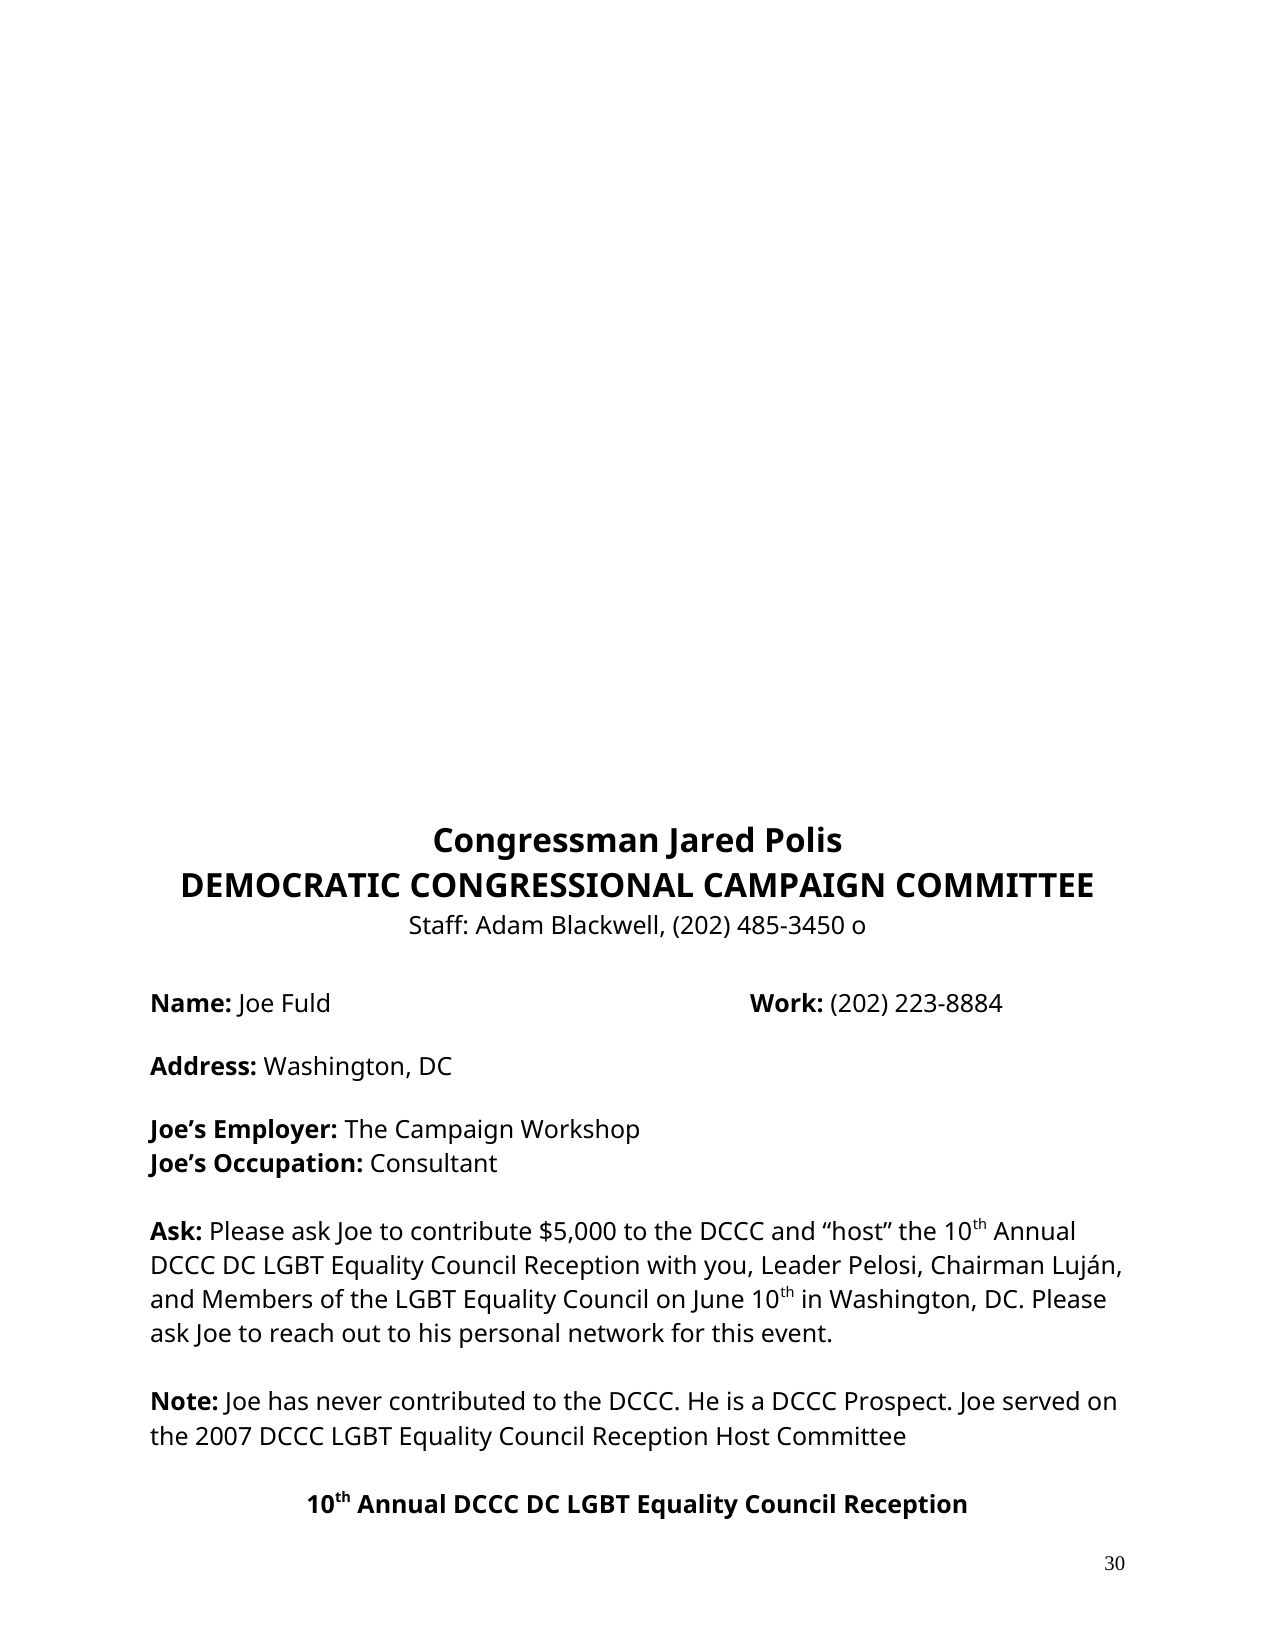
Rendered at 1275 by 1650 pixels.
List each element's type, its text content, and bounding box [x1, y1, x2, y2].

text Congressman Jared Polis [150, 817, 1125, 862]
text Name: Joe Fuld Work: (202) 223-8884 [150, 986, 1125, 1020]
text Address: Washington, DC [150, 1049, 1125, 1083]
text Joe’s Employer: The Campaign Workshop [150, 1112, 1125, 1146]
text Note: Joe has never contributed to the DCCC. He is a DCCC Prospect. Joe served on the 2007 DCCC LGBT Equality Council Reception Host Committee [150, 1384, 1125, 1452]
text Ask: Please ask Joe to contribute $5,000 to the DCCC and “host” the 10th Annual DCCC DC LGBT Equality Council Reception with you, Leader Pelosi, Chairman Luján, and Members of the LGBT Equality Council on June 10th in Washington, DC. Please ask Joe to reach out to his personal network for this event. [150, 1214, 1125, 1350]
text Staff: Adam Blackwell, (202) 485-3450 o [150, 907, 1125, 942]
text 10th Annual DCCC DC LGBT Equality Council Reception [150, 1486, 1125, 1520]
text Joe’s Occupation: Consultant [150, 1146, 1125, 1180]
text DEMOCRATIC CONGRESSIONAL CAMPAIGN COMMITTEE [150, 862, 1125, 907]
